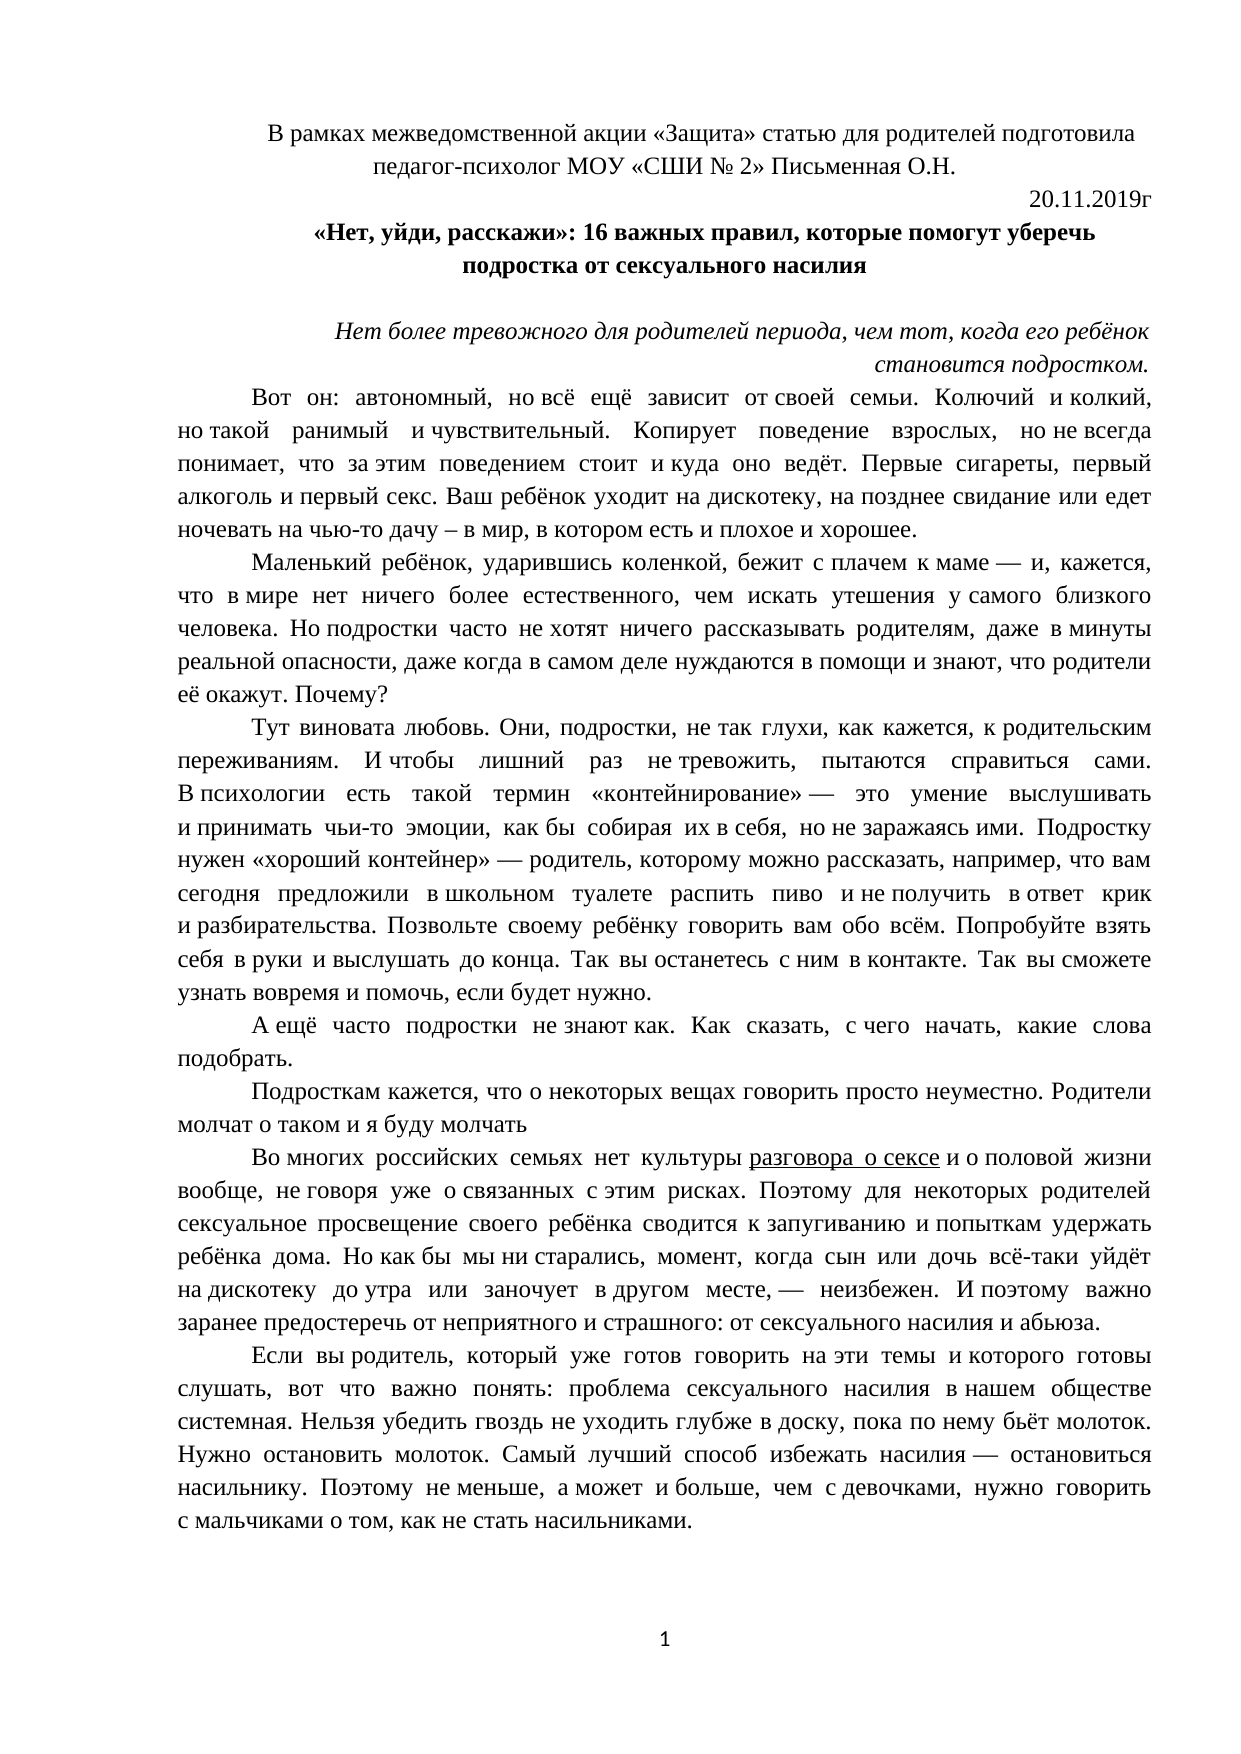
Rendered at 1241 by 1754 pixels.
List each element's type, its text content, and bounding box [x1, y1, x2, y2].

text Нет более тревожного для родителей периода, чем тот, когда его ребёнок становится подростком. [177, 316, 1152, 378]
text Маленький ребёнок, ударившись коленкой, бежит с плачем к маме — и, кажется, что в мире нет ничего более естественного, чем искать утешения у самого близкого человека. Но подростки часто не хотят ничего рассказывать родителям, даже в минуты реальной опасности, даже когда в самом деле нуждаются в помощи и знают, что родители её окажут. Почему? [177, 547, 1152, 708]
text Если вы родитель, который уже готов говорить на эти темы и которого готовы слушать, вот что важно понять: проблема сексуального насилия в нашем обществе системная. Нельзя убедить гвоздь не уходить глубже в доску, пока по нему бьёт молоток. Нужно остановить молоток. Самый лучший способ избежать насилия — остановиться насильнику. Поэтому не меньше, а может и больше, чем с девочками, нужно говорить с мальчиками о том, как не стать насильниками. [177, 1340, 1152, 1534]
text А ещё часто подростки не знают как. Как сказать, с чего начать, какие слова подобрать. [177, 1010, 1152, 1071]
text Вот он: автономный, но всё ещё зависит от своей семьи. Колючий и колкий, но такой ранимый и чувствительный. Копирует поведение взрослых, но не всегда понимает, что за этим поведением стоит и куда оно ведёт. Первые сигареты, первый алкоголь и первый секс. Ваш ребёнок уходит на дискотеку, на позднее свидание или едет ночевать на чью-то дачу – в мир, в котором есть и плохое и хорошее. [177, 382, 1152, 543]
text Тут виновата любовь. Они, подростки, не так глухи, как кажется, к родительским переживаниям. И чтобы лишний раз не тревожить, пытаются справиться сами. В психологии есть такой термин «контейнирование» — это умение выслушивать и принимать чьи-то эмоции, как бы собирая их в себя, но не заражаясь ими. Подростку нужен «хороший контейнер» — родитель, которому можно рассказать, например, что вам сегодня предложили в школьном туалете распить пиво и не получить в ответ крик и разбирательства. Позвольте своему ребёнку говорить вам обо всём. Попробуйте взять себя в руки и выслушать до конца. Так вы останетесь с ним в контакте. Так вы сможете узнать вовремя и помочь, если будет нужно. [177, 712, 1152, 1005]
text В рамках межведомственной акции «Защита» статью для родителей подготовила педагог-психолог МОУ «СШИ № 2» Письменная О.Н. [177, 118, 1152, 180]
text «Нет, уйди, расскажи»: 16 важных правил, которые помогут уберечь подростка от сексуального насилия [177, 217, 1152, 279]
text Подросткам кажется, что о некоторых вещах говорить просто неуместно. Родители молчат о таком и я буду молчать [177, 1076, 1152, 1137]
text Во многих российских семьях нет культуры разговора о сексе и о половой жизни вообще, не говоря уже о связанных с этим рисках. Поэтому для некоторых родителей сексуальное просвещение своего ребёнка сводится к запугиванию и попыткам удержать ребёнка дома. Но как бы мы ни старались, момент, когда сын или дочь всё-таки уйдёт на дискотеку до утра или заночует в другом месте, — неизбежен. И поэтому важно заранее предостеречь от неприятного и страшного: от сексуального насилия и абьюза. [177, 1142, 1152, 1336]
text 20.11.2019г [177, 184, 1152, 213]
